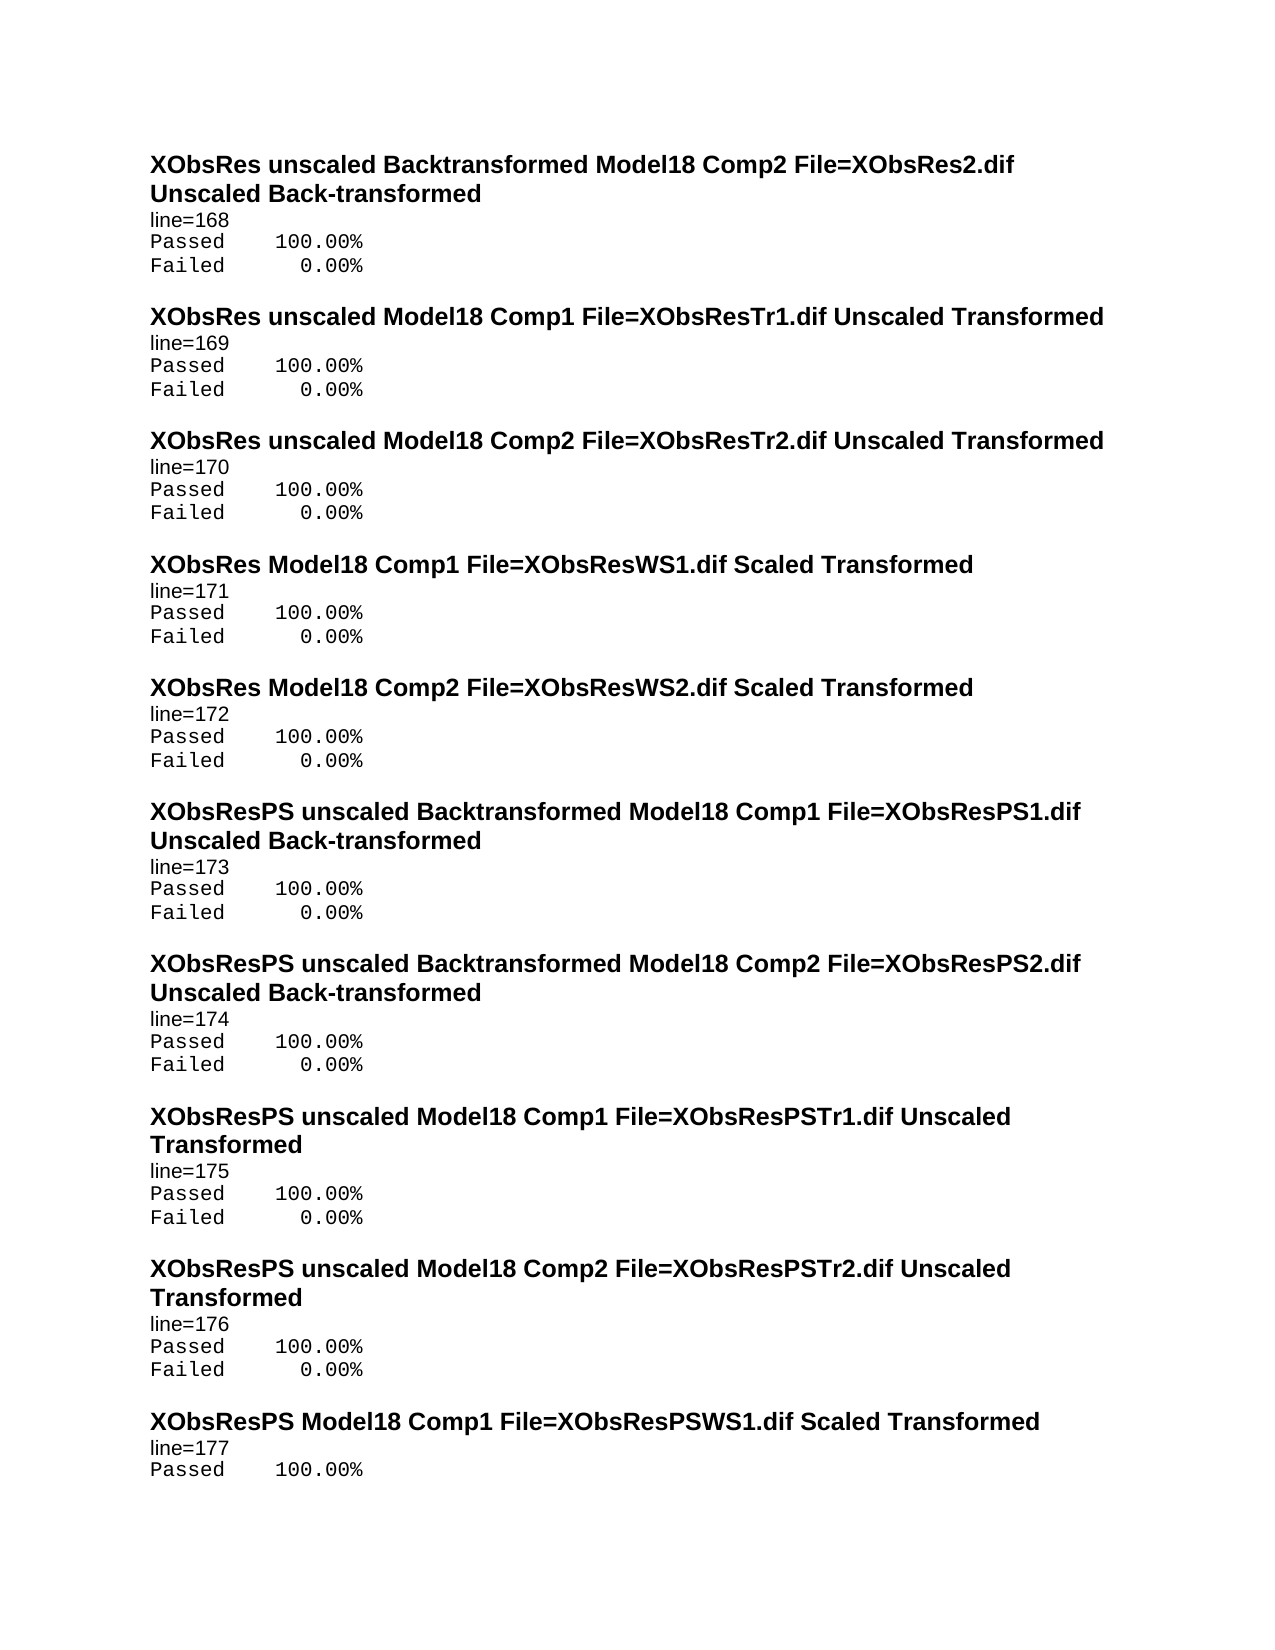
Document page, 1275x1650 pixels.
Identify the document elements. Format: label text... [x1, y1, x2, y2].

text XObsRes Model18 Comp2 File=XObsResWS2.dif Scaled Transformed [150, 673, 1125, 702]
text line=168 [150, 207, 1125, 231]
text line=170 [150, 455, 1125, 479]
text line=175 [150, 1159, 1125, 1183]
text Passed 100.00% [150, 1183, 1125, 1207]
text Failed 0.00% [150, 1359, 1125, 1383]
text Failed 0.00% [150, 502, 1125, 526]
text Passed 100.00% [150, 1031, 1125, 1054]
text Passed 100.00% [150, 602, 1125, 626]
text line=173 [150, 854, 1125, 878]
text Failed 0.00% [150, 379, 1125, 402]
text line=172 [150, 702, 1125, 726]
text Passed 100.00% [150, 479, 1125, 502]
text XObsResPS unscaled Model18 Comp2 File=XObsResPSTr2.dif Unscaled Transformed [150, 1254, 1125, 1312]
text line=176 [150, 1312, 1125, 1336]
text XObsRes unscaled Model18 Comp1 File=XObsResTr1.dif Unscaled Transformed [150, 302, 1125, 331]
text XObsRes unscaled Backtransformed Model18 Comp2 File=XObsRes2.dif Unscaled Back-transformed [150, 150, 1125, 207]
text Passed 100.00% [150, 1336, 1125, 1359]
text XObsResPS unscaled Backtransformed Model18 Comp1 File=XObsResPS1.dif Unscaled Back-transformed [150, 797, 1125, 854]
text XObsResPS Model18 Comp1 File=XObsResPSWS1.dif Scaled Transformed [150, 1407, 1125, 1435]
text Failed 0.00% [150, 902, 1125, 926]
text Failed 0.00% [150, 626, 1125, 650]
text Passed 100.00% [150, 1459, 1125, 1483]
text Failed 0.00% [150, 1207, 1125, 1231]
text line=171 [150, 578, 1125, 602]
text line=177 [150, 1435, 1125, 1459]
text XObsResPS unscaled Model18 Comp1 File=XObsResPSTr1.dif Unscaled Transformed [150, 1102, 1125, 1159]
text line=169 [150, 331, 1125, 355]
text Passed 100.00% [150, 231, 1125, 255]
text line=174 [150, 1007, 1125, 1031]
text Failed 0.00% [150, 255, 1125, 279]
text XObsRes unscaled Model18 Comp2 File=XObsResTr2.dif Unscaled Transformed [150, 426, 1125, 455]
text Failed 0.00% [150, 750, 1125, 773]
text Passed 100.00% [150, 878, 1125, 902]
text Failed 0.00% [150, 1054, 1125, 1078]
text XObsResPS unscaled Backtransformed Model18 Comp2 File=XObsResPS2.dif Unscaled Back-transformed [150, 949, 1125, 1007]
text Passed 100.00% [150, 726, 1125, 750]
text Passed 100.00% [150, 355, 1125, 379]
text XObsRes Model18 Comp1 File=XObsResWS1.dif Scaled Transformed [150, 550, 1125, 578]
